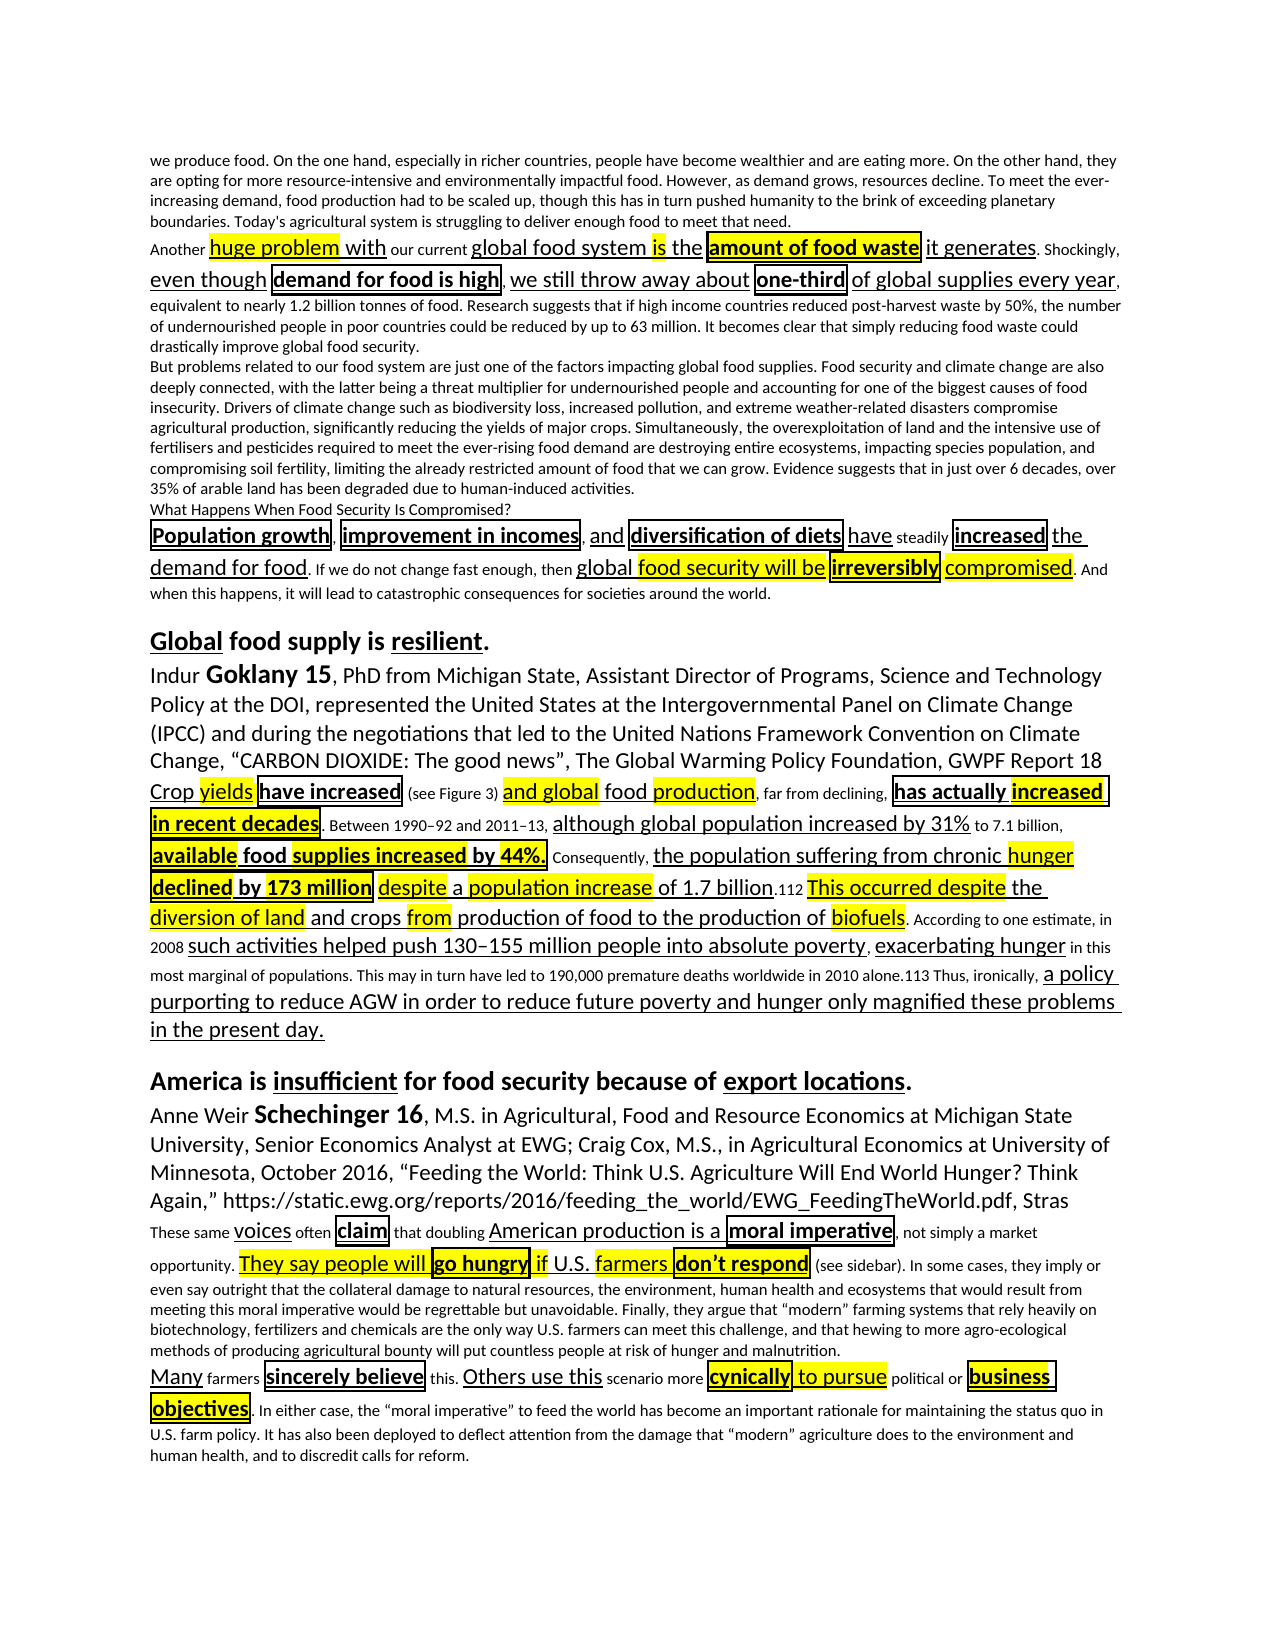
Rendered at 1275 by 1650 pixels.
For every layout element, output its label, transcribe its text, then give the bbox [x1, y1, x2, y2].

text Crop yields have increased (see Figure 3) and global food production, far from declining, has actually increased in recent decades. Between 1990–92 and 2011–13, although global population increased by 31% to 7.1 billion, available food supplies increased by 44%. Consequently, the population suffering from chronic hunger declined by 173 million despite a population increase of 1.7 billion.112 This occurred despite the diversion of land and crops from production of food to the production of biofuels. According to one estimate, in 2008 such activities helped push 130–155 million people into absolute poverty, exacerbating hunger in this most marginal of populations. This may in turn have led to 190,000 premature deaths worldwide in 2010 alone.113 Thus, ironically, a policy purporting to reduce AGW in order to reduce future poverty and hunger only magnified these problems in the present day. [150, 775, 1125, 1043]
text Anne Weir Schechinger 16, M.S. in Agricultural, Food and Resource Economics at Michigan State University, Senior Economics Analyst at EWG; Craig Cox, M.S., in Agricultural Economics at University of Minnesota, October 2016, “Feeding the World: Think U.S. Agriculture Will End World Hunger? Think Again,” https://static.ewg.org/reports/2016/feeding_the_world/EWG_FeedingTheWorld.pdf, Stras [150, 1097, 1125, 1214]
text These same voices often claim that doubling American production is a moral imperative, not simply a market opportunity. They say people will go hungry if U.S. farmers don’t respond (see sidebar). In some cases, they imply or even say outright that the collateral damage to natural resources, the environment, human health and ecosystems that would result from meeting this moral imperative would be regrettable but unavoidable. Finally, they argue that “modern” farming systems that rely heavily on biotechnology, fertilizers and chemicals are the only way U.S. farmers can meet this challenge, and that hewing to more agro-ecological methods of producing agricultural bounty will put countless people at risk of hunger and malnutrition. [150, 1214, 1125, 1360]
subtitle Global food supply is resilient. [150, 624, 1125, 658]
subtitle America is insufficient for food security because of export locations. [150, 1064, 1125, 1097]
text But problems related to our food system are just one of the factors impacting global food supplies. Food security and climate change are also deeply connected, with the latter being a threat multiplier for undernourished people and accounting for one of the biggest causes of food insecurity. Drivers of climate change such as biodiversity loss, increased pollution, and extreme weather-related disasters compromise agricultural production, significantly reducing the yields of major crops. Simultaneously, the overexploitation of land and the intensive use of fertilisers and pesticides required to meet the ever-rising food demand are destroying entire ecosystems, impacting species population, and compromising soil fertility, limiting the already restricted amount of food that we can grow. Evidence suggests that in just over 6 decades, over 35% of arable land has been degraded due to human-induced activities. [150, 357, 1125, 499]
text Indur Goklany 15, PhD from Michigan State, Assistant Director of Programs, Science and Technology Policy at the DOI, represented the United States at the Intergovernmental Panel on Climate Change (IPCC) and during the negotiations that led to the United Nations Framework Convention on Climate Change, “CARBON DIOXIDE: The good news”, The Global Warming Policy Foundation, GWPF Report 18 [150, 658, 1125, 775]
text Population growth, improvement in incomes, and diversification of diets have steadily increased the demand for food. If we do not change fast enough, then global food security will be irreversibly compromised. And when this happens, it will lead to catastrophic consequences for societies around the world. [150, 519, 1125, 604]
text What Happens When Food Security Is Compromised? [150, 499, 1125, 519]
text Another huge problem with our current global food system is the amount of food waste it generates. Shockingly, even though demand for food is high, we still throw away about one-third of global supplies every year, equivalent to nearly 1.2 billion tonnes of food. Research suggests that if high income countries reduced post-harvest waste by 50%, the number of undernourished people in poor countries could be reduced by up to 63 million. It becomes clear that simply reducing food waste could drastically improve global food security. [150, 231, 1125, 357]
text Many farmers sincerely believe this. Others use this scenario more cynically to pursue political or business objectives. In either case, the “moral imperative” to feed the world has become an important rationale for maintaining the status quo in U.S. farm policy. It has also been deployed to deflect attention from the damage that “modern” agriculture does to the environment and human health, and to discredit calls for reform. [150, 1360, 1125, 1465]
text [150, 150, 1125, 231]
